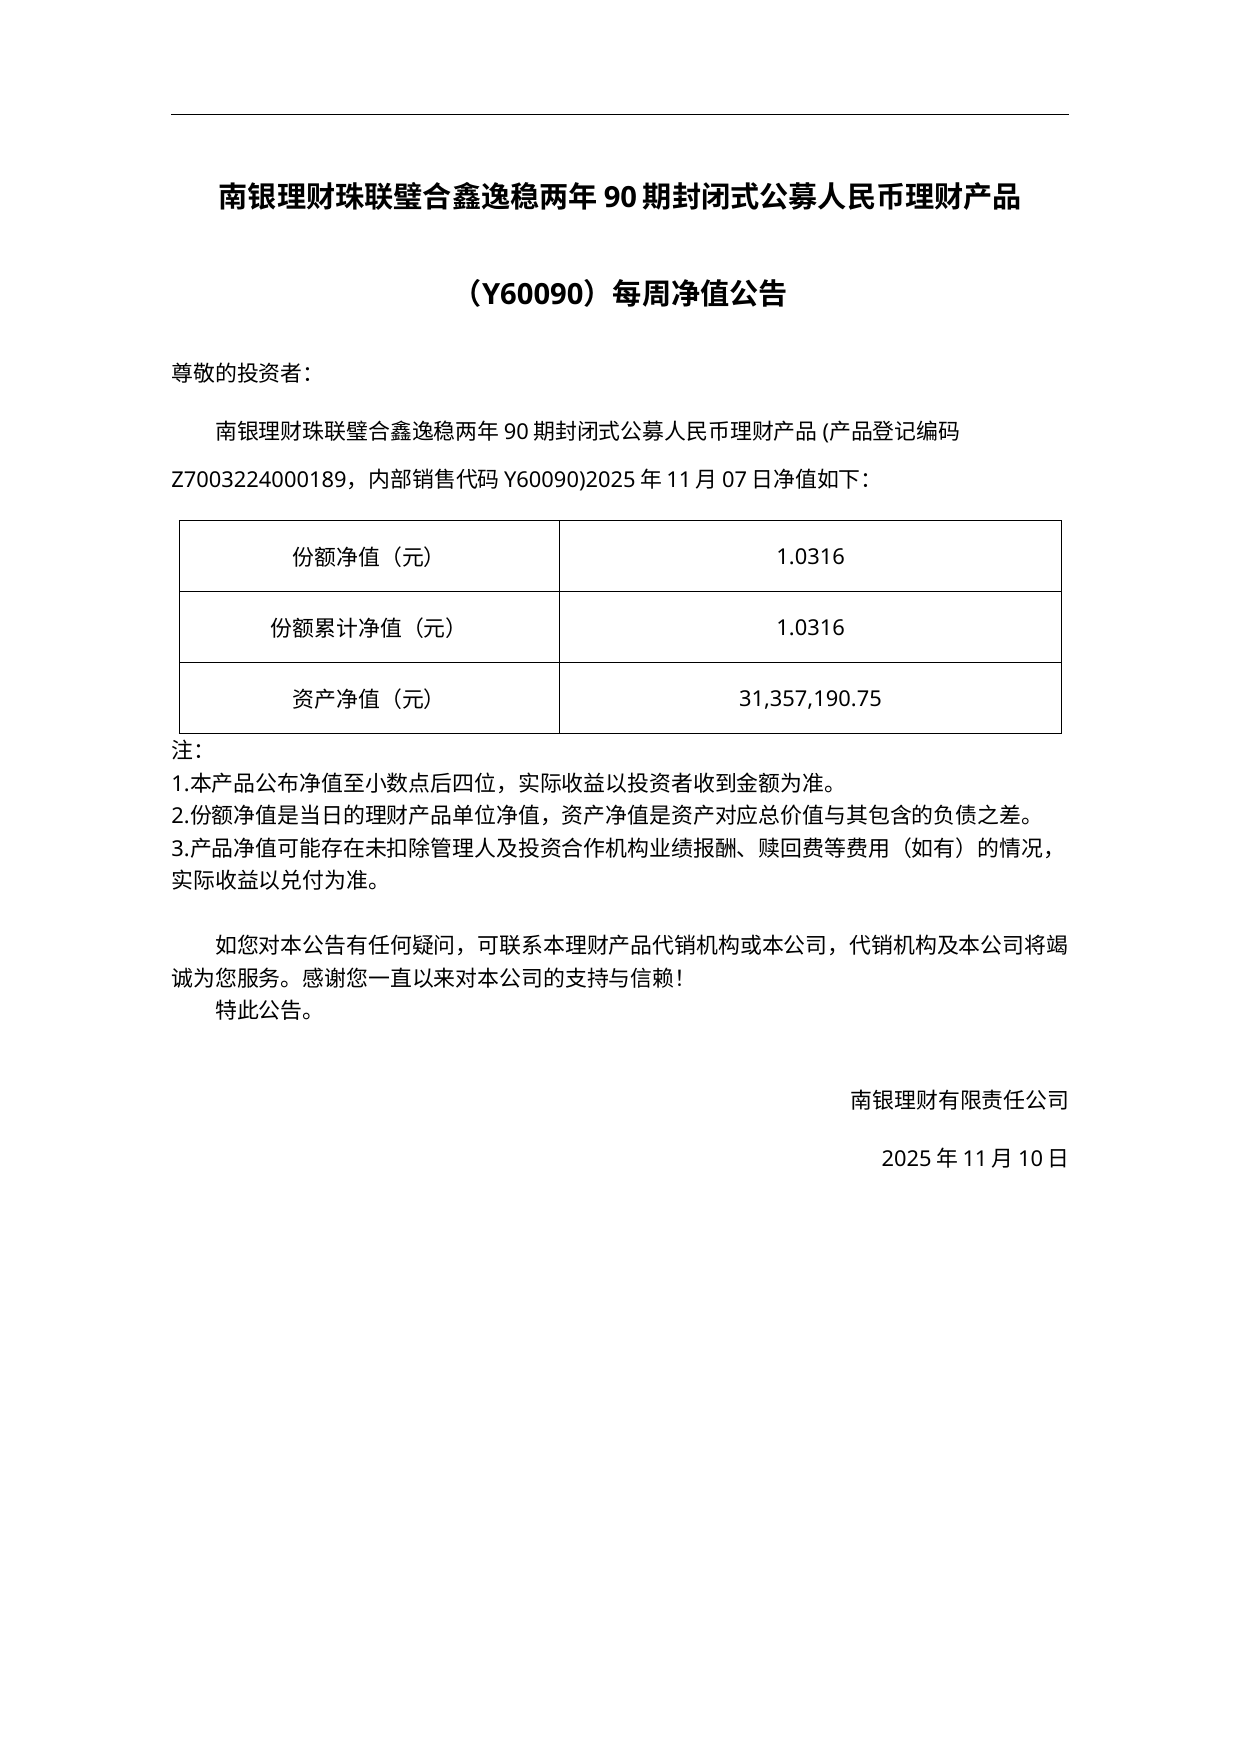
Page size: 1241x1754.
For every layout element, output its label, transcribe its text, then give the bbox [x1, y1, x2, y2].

table_cell 资产净值（元） [180, 663, 559, 733]
table_cell 1.0316 [560, 592, 1061, 662]
text 注： [171, 733, 1069, 765]
table_header 1.0316 [560, 521, 1061, 591]
text 如您对本公告有任何疑问，可联系本理财产品代销机构或本公司，代销机构及本公司将竭诚为您服务。感谢您一直以来对本公司的支持与信赖！ [171, 928, 1069, 993]
table_cell 31,357,190.75 [560, 663, 1061, 733]
text 南银理财珠联璧合鑫逸稳两年90期封闭式公募人民币理财产品（Y60090）每周净值公告 [171, 162, 1069, 324]
text 2.份额净值是当日的理财产品单位净值，资产净值是资产对应总价值与其包含的负债之差。 [171, 798, 1069, 830]
text 2025年11月10日 [171, 1140, 1069, 1173]
text 3.产品净值可能存在未扣除管理人及投资合作机构业绩报酬、赎回费等费用（如有）的情况，实际收益以兑付为准。 [171, 830, 1069, 895]
table_header 份额净值（元） [180, 521, 559, 591]
text 南银理财珠联璧合鑫逸稳两年90期封闭式公募人民币理财产品 (产品登记编码Z7003224000189，内部销售代码Y60090)2025年11月07日净值如下： [171, 413, 1069, 494]
table_cell 份额累计净值（元） [180, 592, 559, 662]
text 南银理财有限责任公司 [171, 1082, 1069, 1115]
text 1.本产品公布净值至小数点后四位，实际收益以投资者收到金额为准。 [171, 765, 1069, 798]
text 特此公告。 [171, 993, 1069, 1025]
text 尊敬的投资者： [171, 355, 1069, 388]
